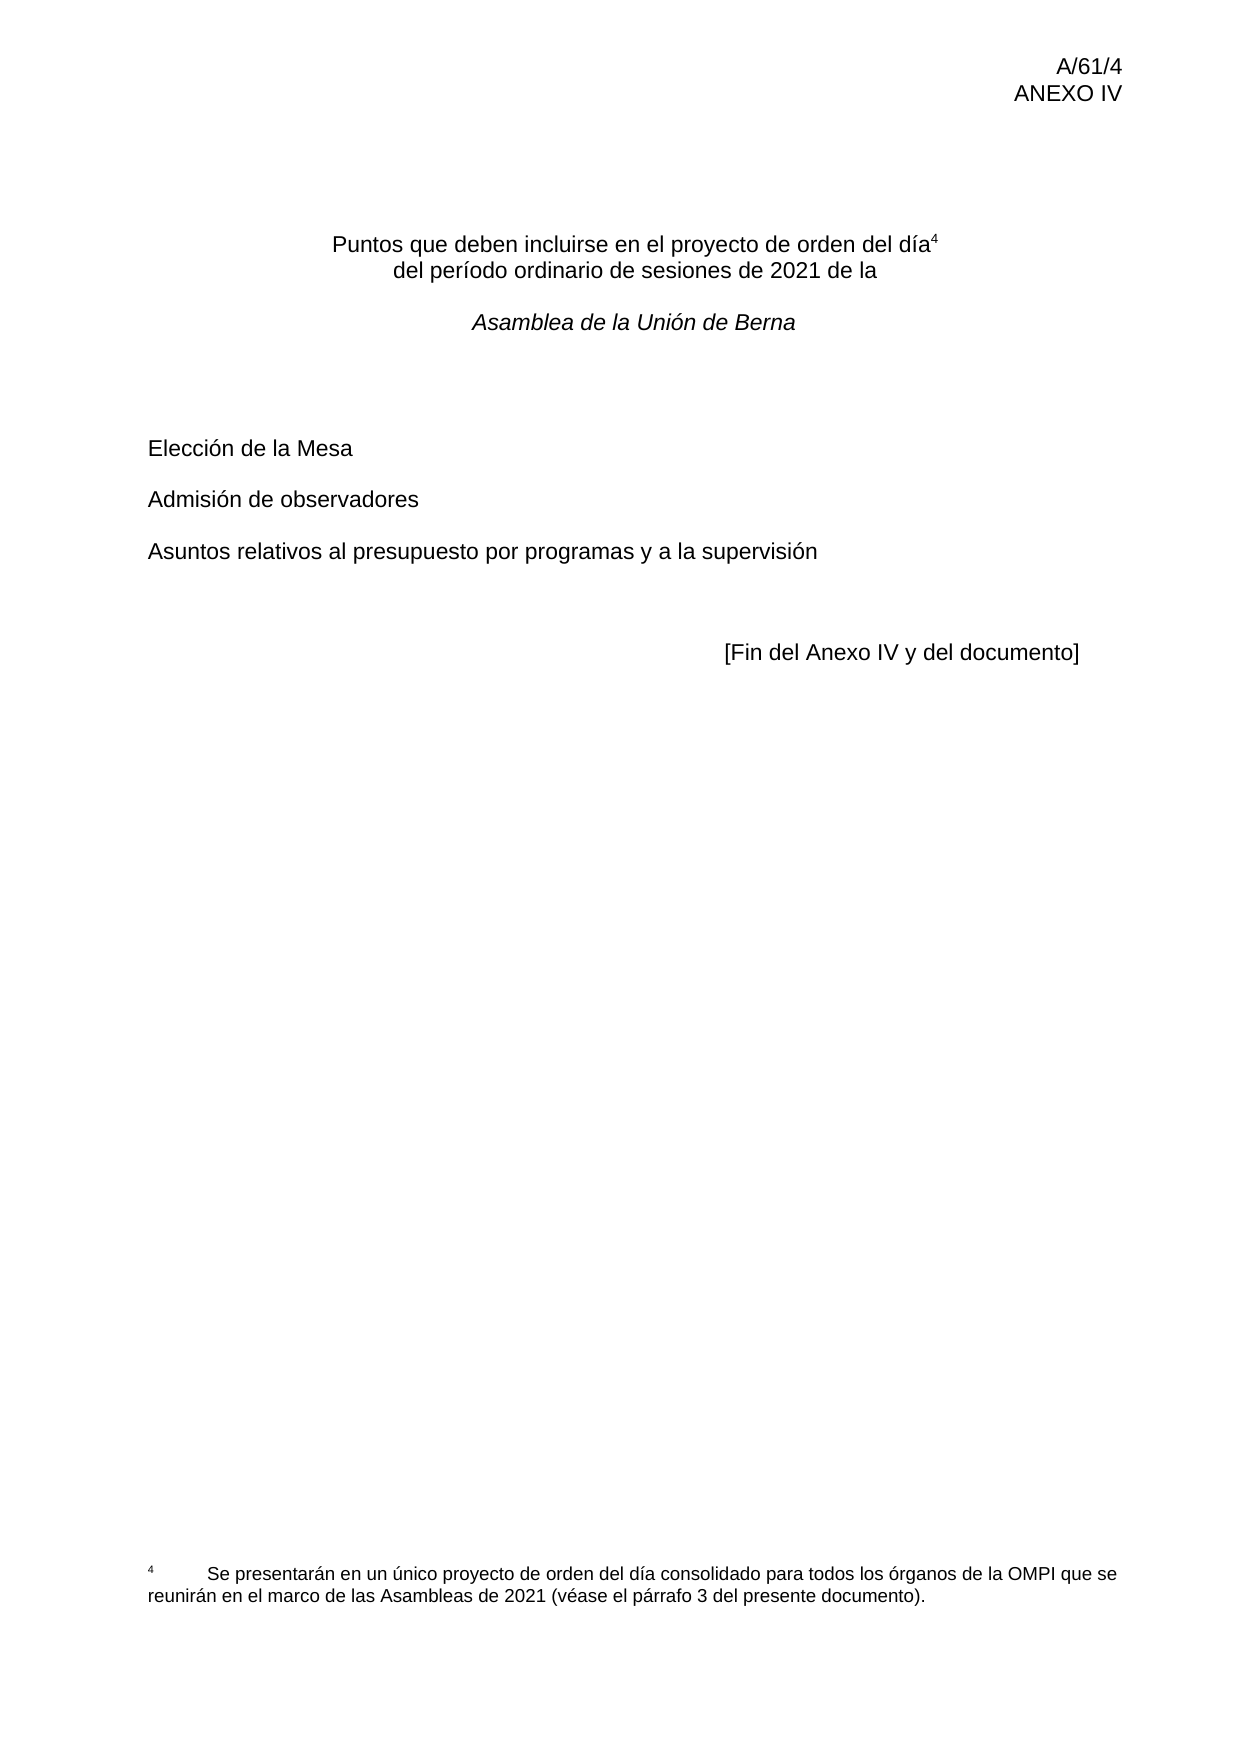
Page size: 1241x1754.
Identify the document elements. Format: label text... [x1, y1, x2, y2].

text [Fin del Anexo IV y del documento] [724, 639, 1122, 665]
text Admisión de observadores [148, 486, 1122, 513]
text Asamblea de la Unión de Berna [148, 308, 1122, 335]
text Asuntos relativos al presupuesto por programas y a la supervisión [148, 538, 1122, 564]
text Elección de la Mesa [148, 435, 1122, 461]
text Puntos que deben incluirse en el proyecto de orden del día del período ordinario de sesiones de 2021 de la [148, 231, 1122, 283]
